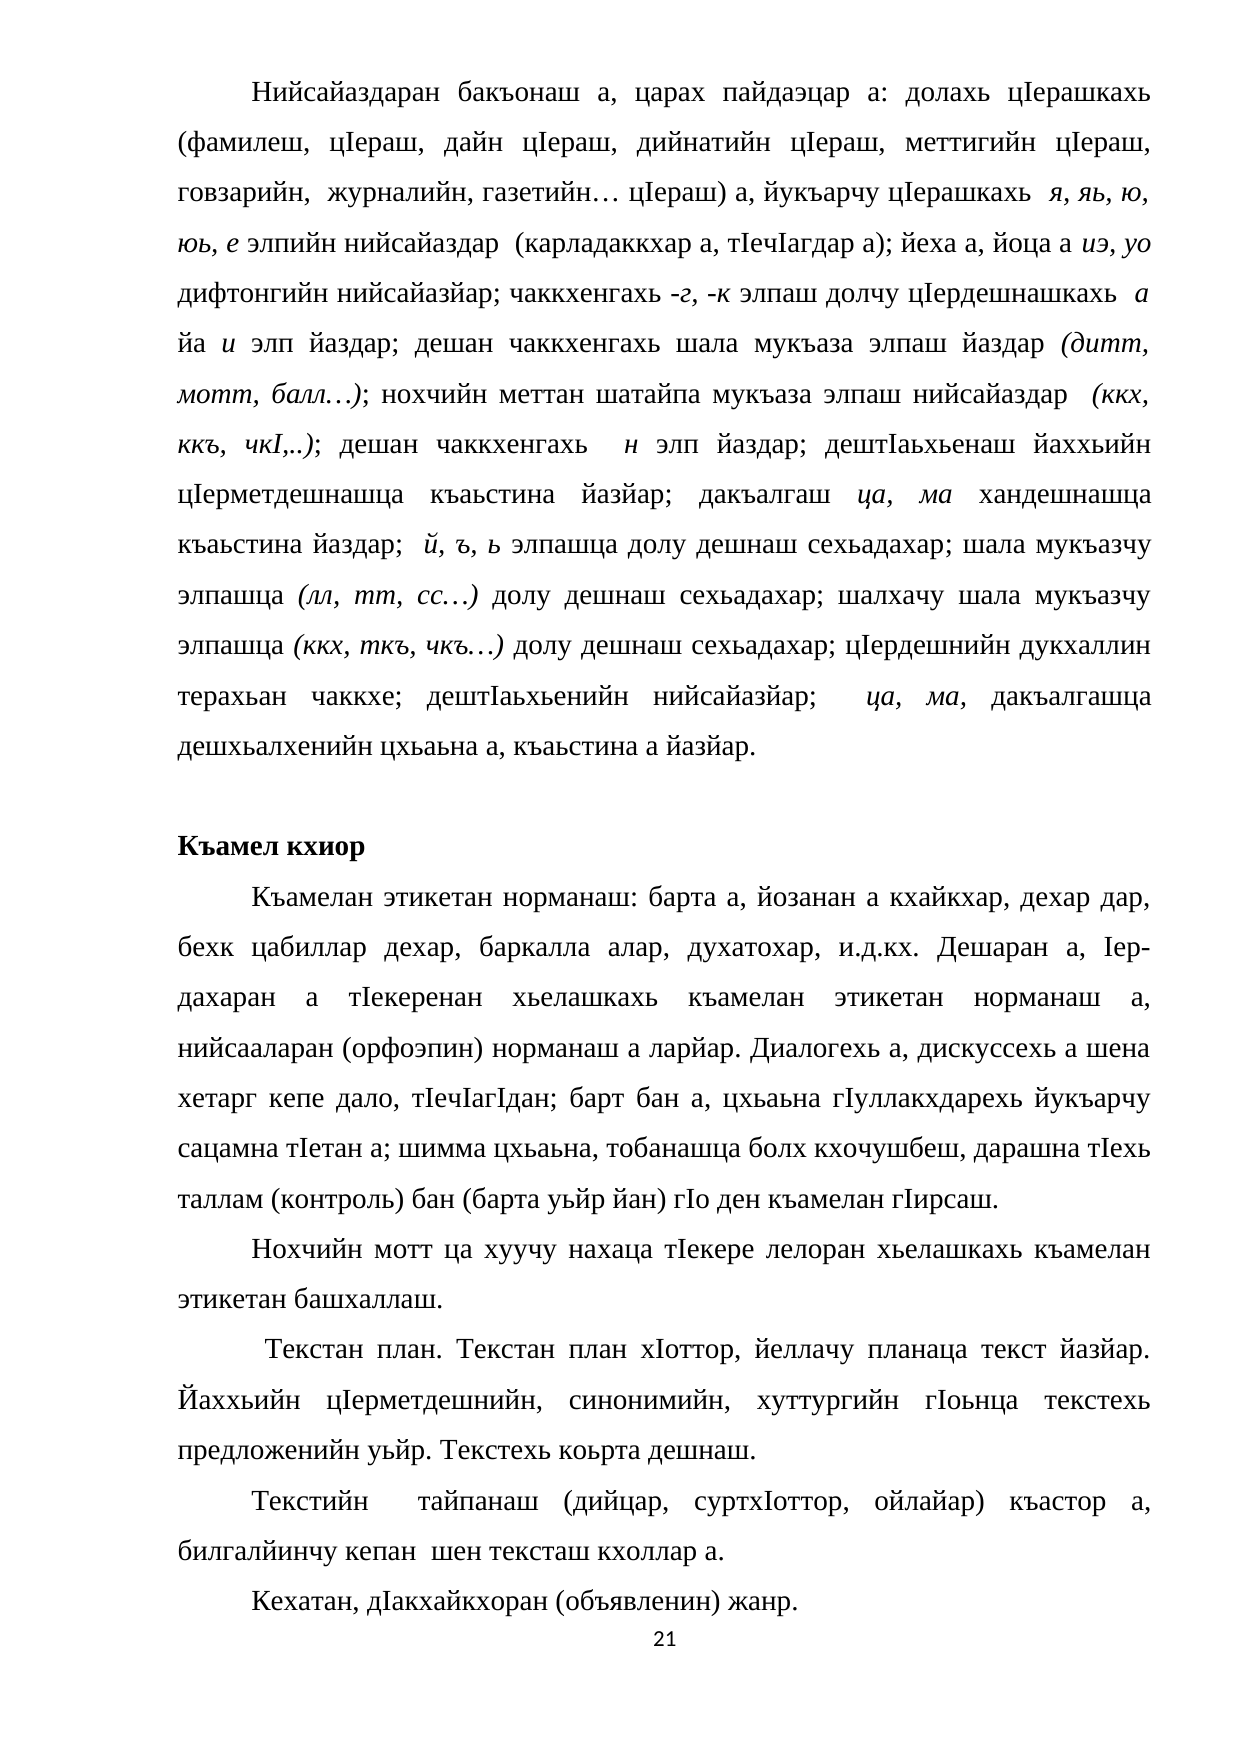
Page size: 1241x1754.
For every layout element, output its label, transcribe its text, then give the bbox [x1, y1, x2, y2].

text Нохчийн мотт ца хуучу нахаца тӀекере лелоран хьелашкахь къамелан этикетан башхаллаш. [177, 1231, 1152, 1315]
text Нийсайаздаран бакъонаш а, царах пайдаэцар а: долахь цӀерашкахь (фамилеш, цӀераш, дайн цӀераш, дийнатийн цӀераш, меттигийн цӀераш, говзарийн, журналийн, газетийн… цӀераш) а, йукъарчу цӀерашкахь я, яь, ю, юь, е элпийн нийсайаздар (карладаккхар а, тӀечӀагдар а); йеха а, йоца а иэ, уо дифтонгийн нийсайазйар; чаккхенгахь -г, -к элпаш долчу цӀердешнашкахь а йа и элп йаздар; дешан чаккхенгахь шала мукъаза элпаш йаздар (дитт, мотт, балл…); нохчийн меттан шатайпа мукъаза элпаш нийсайаздар (ккх, ккъ, чкӀ,..); дешан чаккхенгахь н элп йаздар; дештӀаьхьенаш йаххьийн цӀерметдешнашца къаьстина йазйар; дакъалгаш ца, ма хандешнашца къаьстина йаздар; й, ъ, ь элпашца долу дешнаш сехьадахар; шала мукъазчу элпашца (лл, тт, сс…) долу дешнаш сехьадахар; шалхачу шала мукъазчу элпашца (ккх, ткъ, чкъ…) долу дешнаш сехьадахар; цӀердешнийн дукхаллин терахьан чаккхе; дештӀаьхьенийн нийсайазйар; ца, ма, дакъалгашца дешхьалхенийн цхьаьна а, къаьстина а йазйар. [177, 74, 1152, 761]
text Текстийн тайпанаш (дийцар, суртхӀоттор, ойлайар) къастор а, билгалйинчу кепан шен тексташ кхоллар а. [177, 1483, 1152, 1566]
text Къамел кхиор [177, 828, 1152, 862]
text Текстан план. Текстан план хӀоттор, йеллачу планаца текст йазйар. Йаххьийн цӀерметдешнийн, синонимийн, хуттургийн гӀоьнца текстехь предложенийн уьйр. Текстехь коьрта дешнаш. [177, 1332, 1152, 1466]
text Кехатан, дӀакхайкхоран (объявленин) жанр. [177, 1583, 1152, 1617]
text Къамелан этикетан норманаш: барта а, йозанан а кхайкхар, дехар дар, бехк цабиллар дехар, баркалла алар, духатохар, и.д.кх. Дешаран а, Ӏер-дахаран а тӀекеренан хьелашкахь къамелан этикетан норманаш а, нийсааларан (орфоэпин) норманаш а ларйар. Диалогехь а, дискуссехь а шена хетарг кепе дало, тӀечӀагӀдан; барт бан а, цхьаьна гӀуллакхдарехь йукъарчу сацамна тӀетан а; шимма цхьаьна, тобанашца болх кхочушбеш, дарашна тӀехь таллам (контроль) бан (барта уьйр йан) гӀо ден къамелан гӀирсаш. [177, 879, 1152, 1214]
